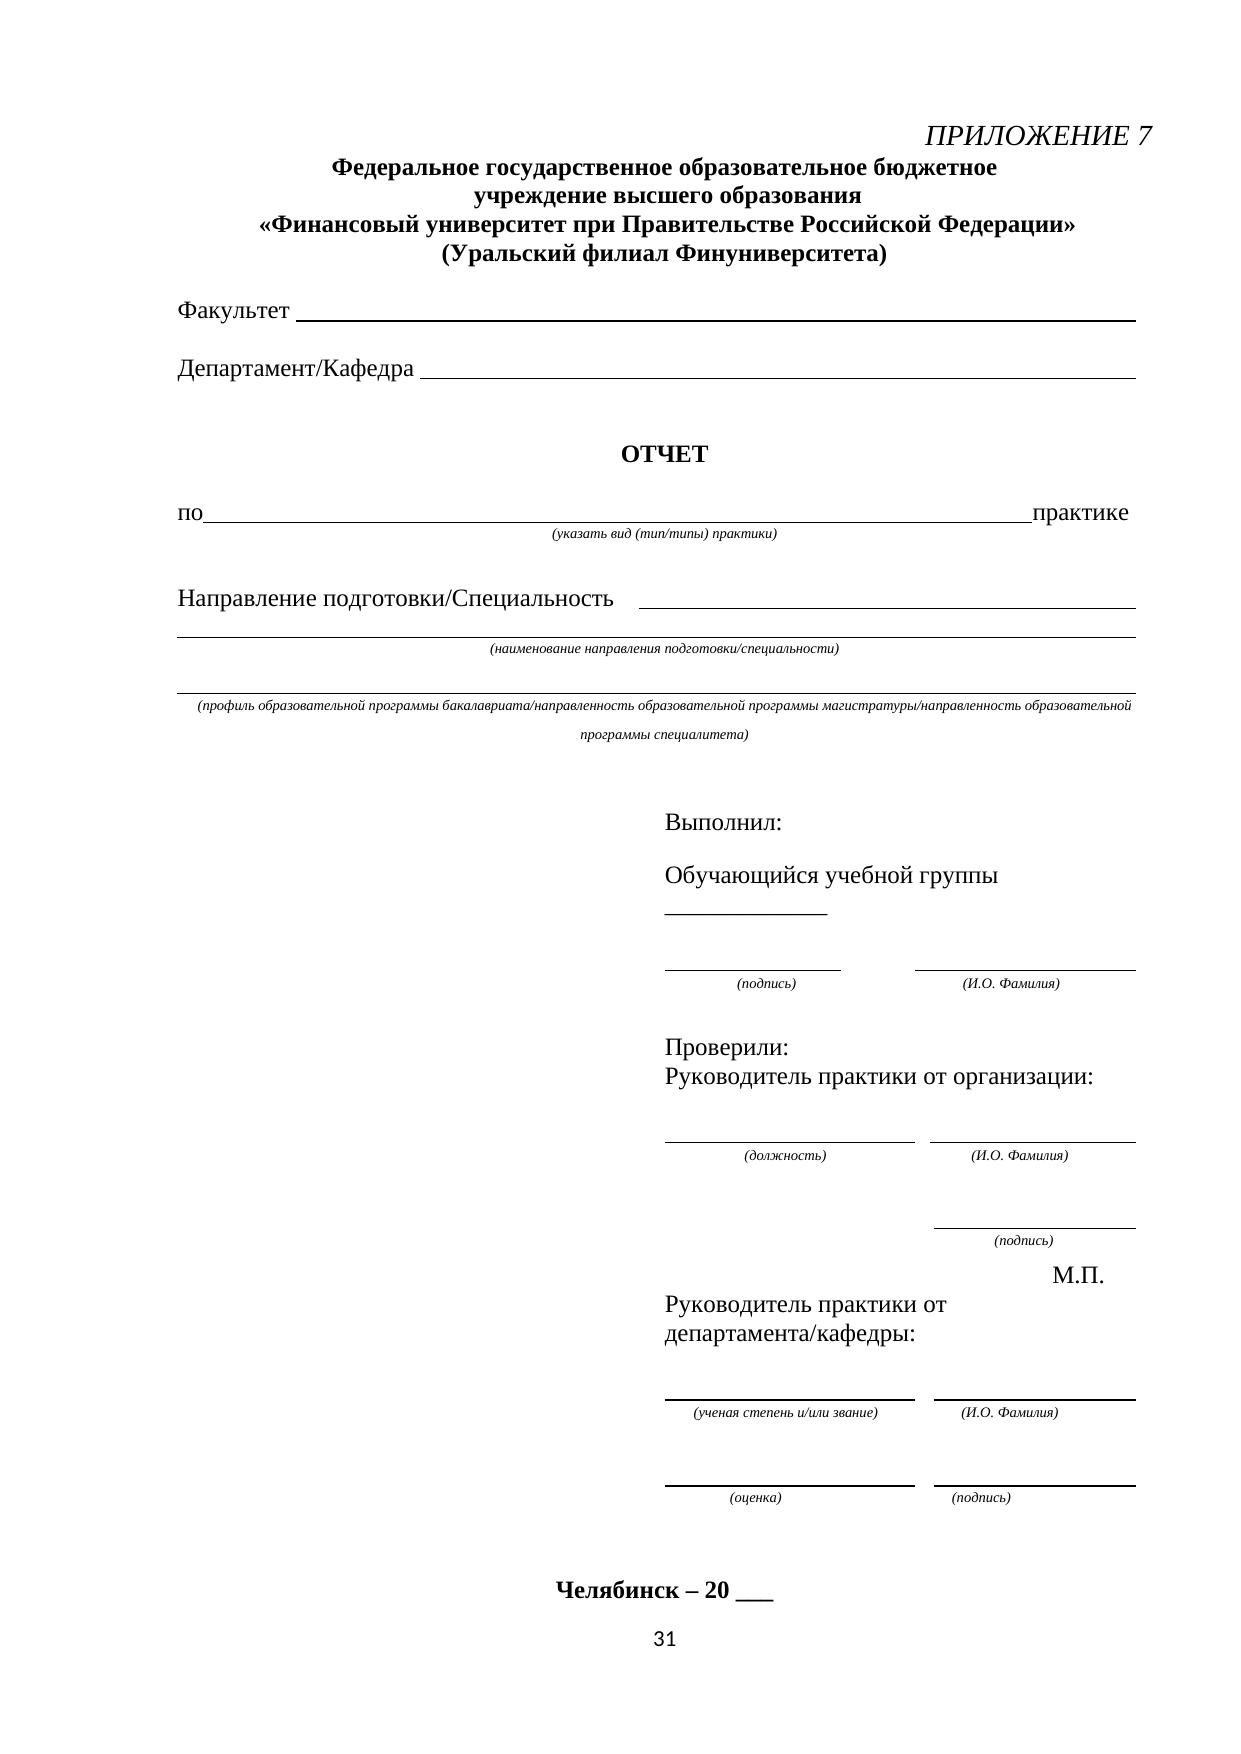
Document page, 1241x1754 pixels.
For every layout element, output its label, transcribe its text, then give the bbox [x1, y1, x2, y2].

text ПРИЛОЖЕНИЕ 7 [177, 118, 1152, 152]
text (ученая степень и/или звание) (И.О. Фамилия) [664, 1404, 1152, 1432]
text Проверили: [664, 1032, 1152, 1061]
text (наименование направления подготовки/специальности) [177, 640, 1152, 669]
text Выполнил: [664, 807, 1152, 836]
text (Уральский филиал Финуниверситета) [177, 238, 1152, 267]
text (профиль образовательной программы бакалавриата/направленность образовательной программы магистратуры/направленность образовательной программы специалитета) [177, 697, 1152, 755]
text учреждение высшего образования [177, 180, 1152, 209]
text (должность) (И.О. Фамилия) [664, 1146, 1152, 1175]
text (оценка) (подпись) [664, 1489, 1152, 1518]
text Челябинск – 20 ___ [177, 1575, 1152, 1604]
text Департамент/Кафедра [177, 353, 1152, 382]
text (указать вид (тип/типы) практики) [177, 525, 1152, 554]
text М.П. [664, 1261, 1152, 1289]
text (подпись) (И.О. Фамилия) [664, 974, 1152, 1003]
text Федеральное государственное образовательное бюджетное [177, 152, 1152, 180]
text (подпись) [664, 1232, 1152, 1261]
text «Финансовый университет при Правительстве Российской Федерации» [177, 209, 1152, 238]
text по практике [177, 497, 1152, 525]
text Факультет [177, 295, 1152, 324]
text Руководитель практики от организации: [664, 1061, 1152, 1089]
text Направление подготовки/Специальность [177, 583, 1152, 640]
text Обучающийся учебной группы _____________ [664, 860, 1152, 918]
text ОТЧЕТ [177, 439, 1152, 468]
text Руководитель практики от департамента/кафедры: [664, 1289, 1152, 1347]
